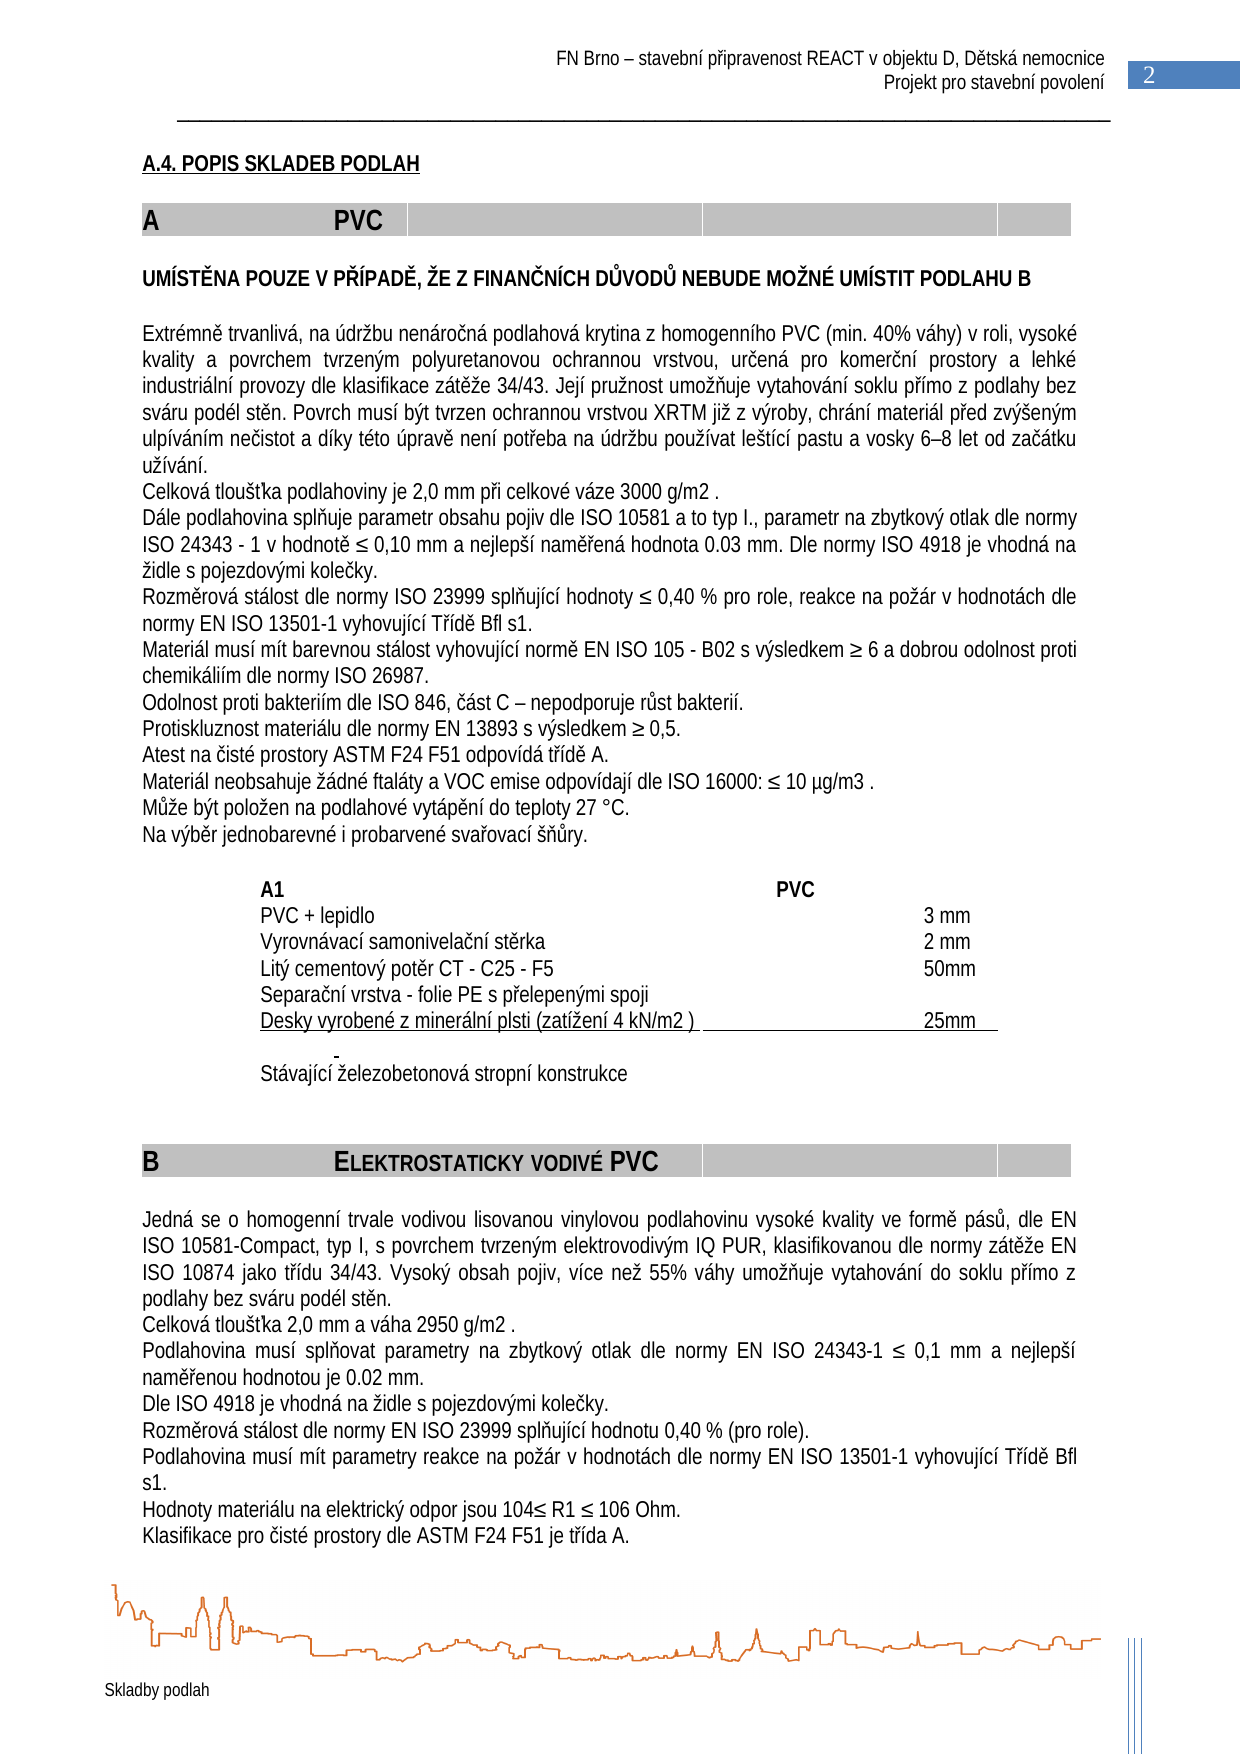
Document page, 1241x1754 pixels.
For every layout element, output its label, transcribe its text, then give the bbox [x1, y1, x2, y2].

text Podlahovina musí splňovat parametry na zbytkový otlak dle normy EN ISO 24343-1 ≤ 0,1 mm a nejlepší naměřenou hodnotou je 0.02 mm. [142, 1337, 1078, 1390]
text Rozměrová stálost dle normy EN ISO 23999 splňující hodnotu 0,40 % (pro role). [142, 1417, 1078, 1443]
text A1 PVC [260, 876, 1078, 902]
text Atest na čisté prostory ASTM F24 F51 odpovídá třídě A. [142, 741, 1078, 768]
text Dle ISO 4918 je vhodná na židle s pojezdovými kolečky. [142, 1390, 1078, 1417]
text Klasifikace pro čisté prostory dle ASTM F24 F51 je třída A. [142, 1522, 1078, 1548]
text Stávající železobetonová stropní konstrukce [260, 1060, 1078, 1086]
text Podlahovina musí mít parametry reakce na požár v hodnotách dle normy EN ISO 13501-1 vyhovující Třídě Bfl s1. [142, 1443, 1078, 1496]
text Separační vrstva - folie PE s přelepenými spoji [260, 981, 1078, 1007]
text Může být položen na podlahové vytápění do teploty 27 °C. [142, 794, 1078, 821]
text Vyrovnávací samonivelační stěrka 2 mm [260, 928, 1078, 954]
text A.4. POPIS SKLADEB PODLAH [142, 150, 1078, 176]
text Extrémně trvanlivá, na údržbu nenáročná podlahová krytina z homogenního PVC (min. 40% váhy) v roli, vysoké kvality a povrchem tvrzeným polyuretanovou ochrannou vrstvou, určená pro komerční prostory a lehké industriální provozy dle klasifikace zátěže 34/43. Její pružnost umožňuje vytahování soklu přímo z podlahy bez sváru podél stěn. Povrch musí být tvrzen ochrannou vrstvou XRTM již z výroby, chrání materiál před zvýšeným ulpíváním nečistot a díky této úpravě není potřeba na údržbu používat leštící pastu a vosky 6–8 let od začátku užívání. [142, 320, 1078, 478]
text Desky vyrobené z minerální plsti (zatížení 4 kN/m2 ) 25mm [260, 1007, 1078, 1060]
text Rozměrová stálost dle normy ISO 23999 splňující hodnoty ≤ 0,40 % pro role, reakce na požár v hodnotách dle normy EN ISO 13501-1 vyhovující Třídě Bfl s1. [142, 583, 1078, 636]
text Materiál musí mít barevnou stálost vyhovující normě EN ISO 105 - B02 s výsledkem ≥ 6 a dobrou odolnost proti chemikáliím dle normy ISO 26987. [142, 636, 1078, 689]
text Litý cementový potěr CT - C25 - F5 50mm [260, 954, 1078, 981]
text UMÍSTĚNA POUZE V PŘÍPADĚ, ŽE Z FINANČNÍCH DŮVODŮ NEBUDE MOŽNÉ UMÍSTIT PODLAHU B [142, 265, 1078, 291]
text Celková tloušťka podlahoviny je 2,0 mm při celkové váze 3000 g/m2 . [142, 478, 1078, 504]
text Protiskluznost materiálu dle normy EN 13893 s výsledkem ≥ 0,5. [142, 715, 1078, 741]
text Celková tloušťka 2,0 mm a váha 2950 g/m2 . [142, 1311, 1078, 1337]
text Materiál neobsahuje žádné ftaláty a VOC emise odpovídají dle ISO 16000: ≤ 10 µg/m3 . [142, 768, 1078, 794]
text Jedná se o homogenní trvale vodivou lisovanou vinylovou podlahovinu vysoké kvality ve formě pásů, dle EN ISO 10581-Compact, typ I, s povrchem tvrzeným elektrovodivým IQ PUR, klasifikovanou dle normy zátěže EN ISO 10874 jako třídu 34/43. Vysoký obsah pojiv, více než 55% váhy umožňuje vytahování do soklu přímo z podlahy bez sváru podél stěn. [142, 1206, 1078, 1311]
text Dále podlahovina splňuje parametr obsahu pojiv dle ISO 10581 a to typ I., parametr na zbytkový otlak dle normy ISO 24343 - 1 v hodnotě ≤ 0,10 mm a nejlepší naměřená hodnota 0.03 mm. Dle normy ISO 4918 je vhodná na židle s pojezdovými kolečky. [142, 504, 1078, 583]
text Odolnost proti bakteriím dle ISO 846, část C – nepodporuje růst bakterií. [142, 689, 1078, 715]
text Hodnoty materiálu na elektrický odpor jsou 104≤ R1 ≤ 106 Ohm. [142, 1496, 1078, 1522]
text PVC + lepidlo 3 mm [260, 902, 1078, 928]
text Na výběr jednobarevné i probarvené svařovací šňůry. [142, 821, 1078, 847]
